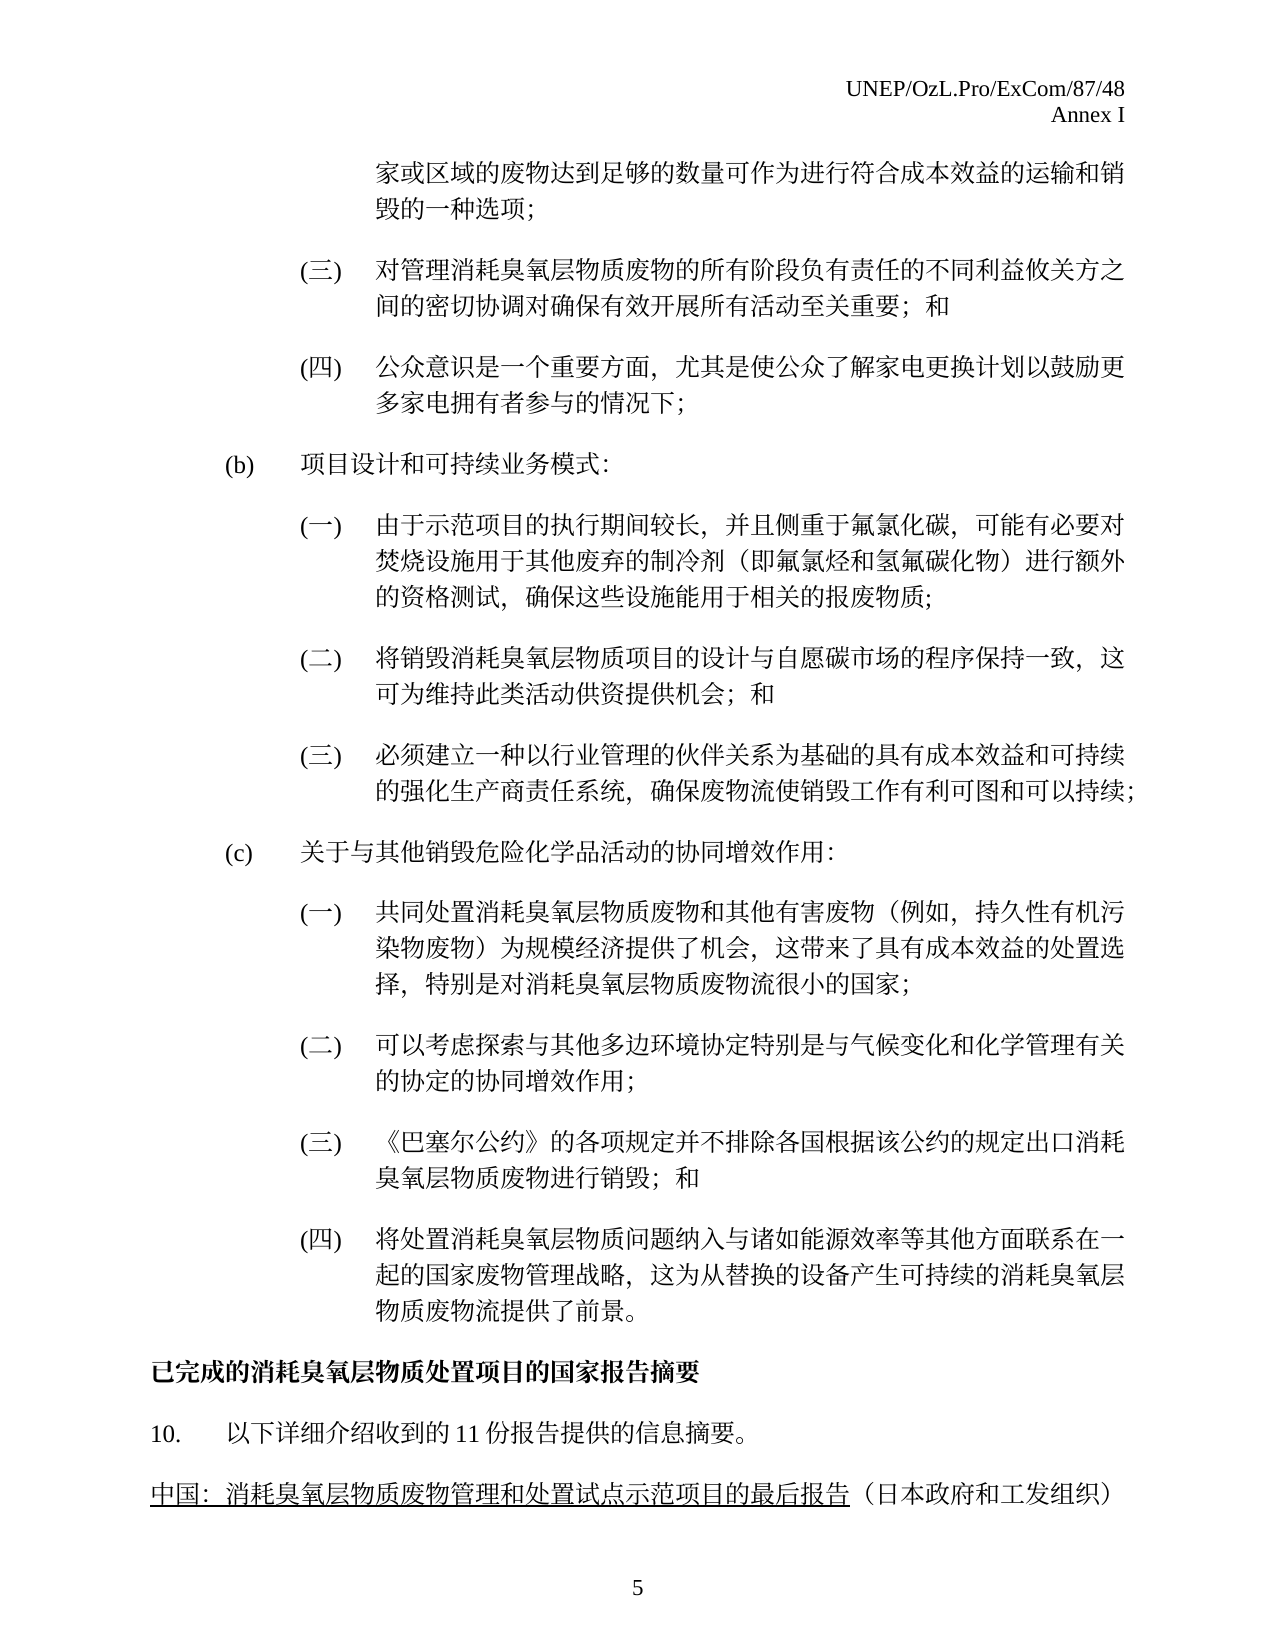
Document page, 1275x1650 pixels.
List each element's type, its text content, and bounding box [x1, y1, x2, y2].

text 已完成的消耗臭氧层物质处置项目的国家报告摘要 [150, 1352, 1125, 1388]
subtitle 以下详细介绍收到的11份报告提供的信息摘要。 [150, 1413, 1125, 1449]
subtitle 对管理消耗臭氧层物质废物的所有阶段负有责任的不同利益攸关方之间的密切协调对确保有效开展所有活动至关重要；和 [300, 251, 1125, 323]
subtitle 项目设计和可持续业务模式： [225, 445, 1125, 481]
subtitle 由于示范项目的执行期间较长，并且侧重于氟氯化碳，可能有必要对焚烧设施用于其他废弃的制冷剂（即氟氯烃和氢氟碳化物）进行额外的资格测试，确保这些设施能用于相关的报废物质; [300, 506, 1125, 613]
subtitle 公众意识是一个重要方面，尤其是使公众了解家电更换计划以鼓励更多家电拥有者参与的情况下； [300, 348, 1125, 420]
subtitle 必须建立一种以行业管理的伙伴关系为基础的具有成本效益和可持续的强化生产商责任系统，确保废物流使销毁工作有利可图和可以持续； [300, 735, 1125, 807]
text 中国：消耗臭氧层物质废物管理和处置试点示范项目的最后报告（日本政府和工发组织） [150, 1474, 1125, 1510]
subtitle 将销毁消耗臭氧层物质项目的设计与自愿碳市场的程序保持一致，这可为维持此类活动供资提供机会；和 [300, 638, 1125, 710]
subtitle 共同处置消耗臭氧层物质废物和其他有害废物（例如，持久性有机污染物废物）为规模经济提供了机会，这带来了具有成本效益的处置选择，特别是对消耗臭氧层物质废物流很小的国家； [300, 893, 1125, 1001]
subtitle 可以考虑探索与其他多边环境协定特别是与气候变化和化学管理有关的协定的协同增效作用； [300, 1026, 1125, 1098]
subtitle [300, 154, 1125, 226]
subtitle 《巴塞尔公约》的各项规定并不排除各国根据该公约的规定出口消耗臭氧层物质废物进行销毁；和 [300, 1123, 1125, 1195]
subtitle 将处置消耗臭氧层物质问题纳入与诸如能源效率等其他方面联系在一起的国家废物管理战略，这为从替换的设备产生可持续的消耗臭氧层物质废物流提供了前景。 [300, 1220, 1125, 1327]
subtitle 关于与其他销毁危险化学品活动的协同增效作用： [225, 832, 1125, 868]
